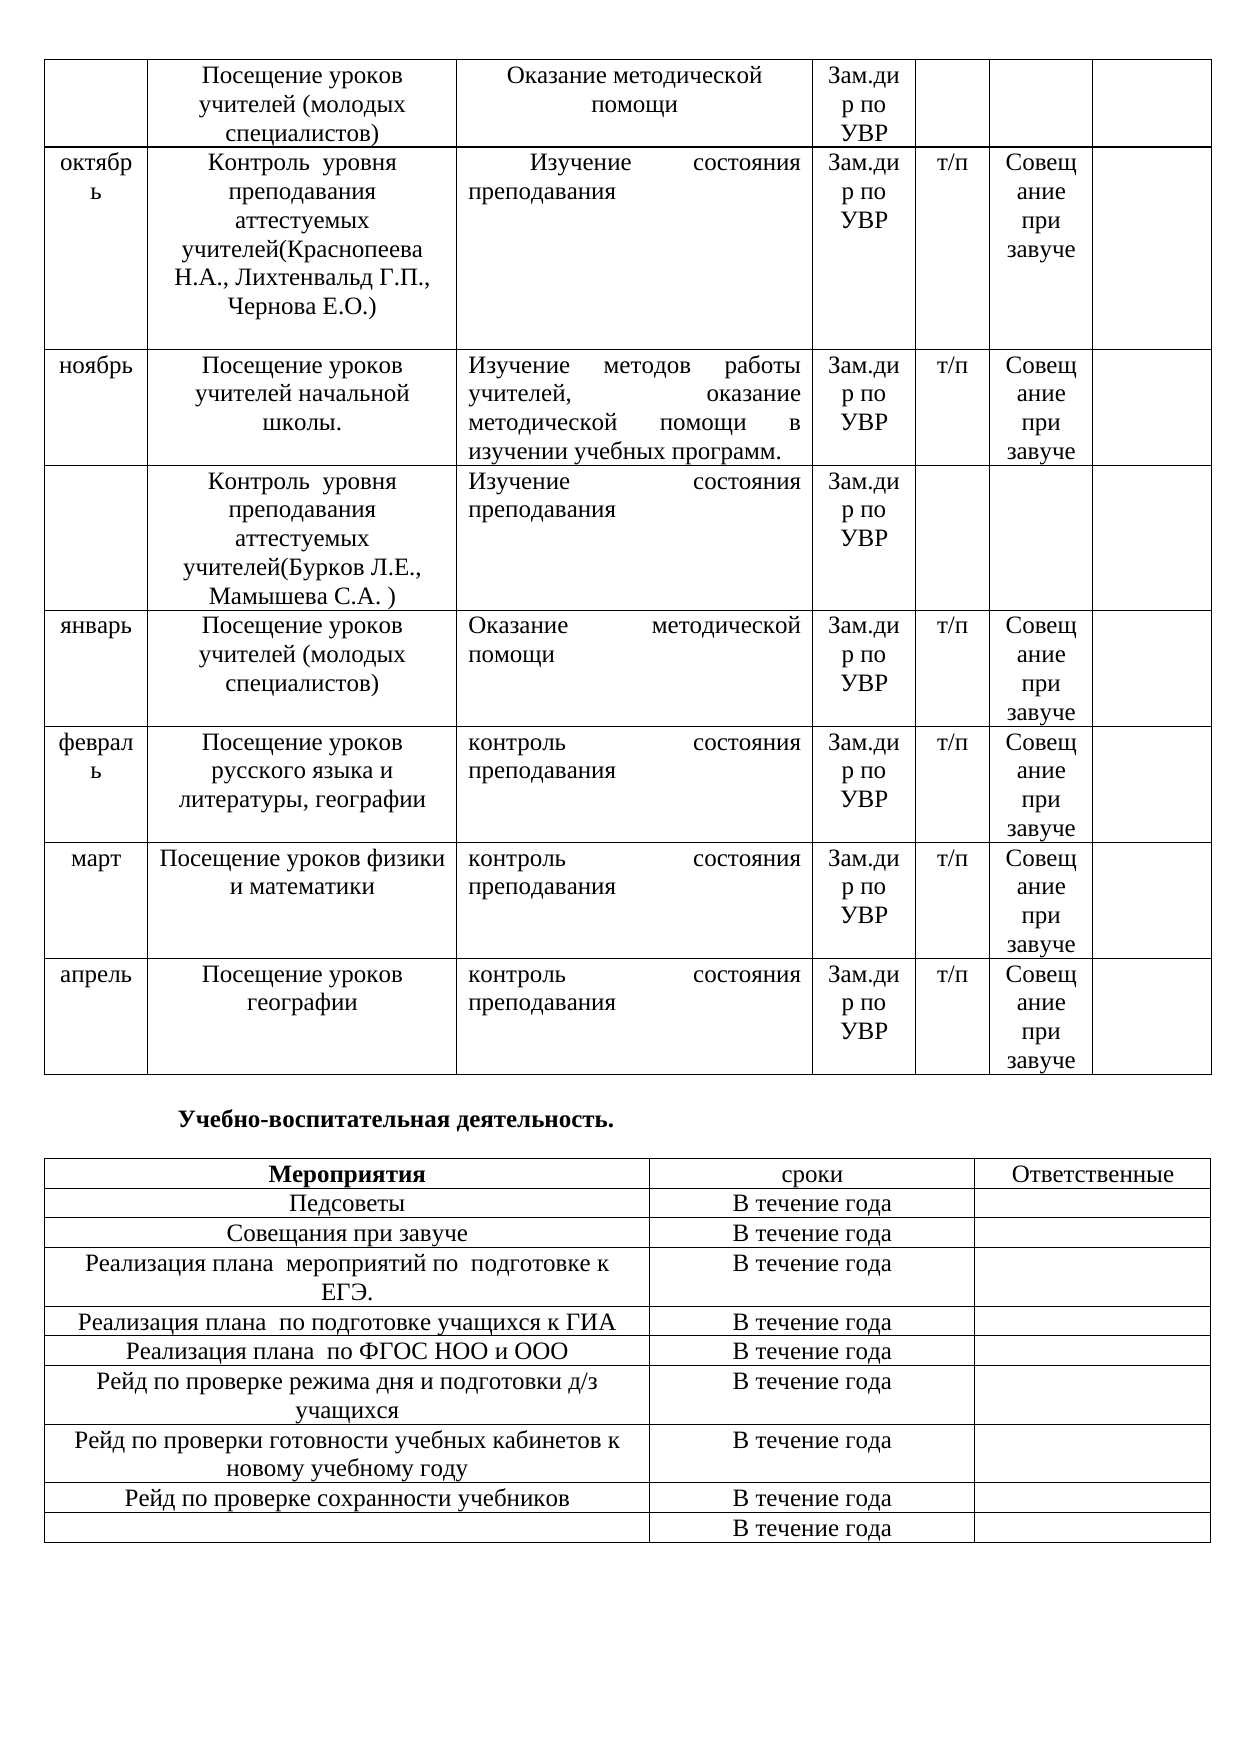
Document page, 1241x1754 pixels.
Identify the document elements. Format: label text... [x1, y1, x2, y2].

table_cell Рейд по проверки готовности учебных кабинетов к новому учебному году [45, 1425, 649, 1482]
text Учебно-воспитательная деятельность. [177, 1104, 1152, 1133]
table_cell т/п [916, 611, 989, 726]
table_cell [990, 466, 1092, 609]
table_cell Контроль уровня преподавания аттестуемых учителей(Бурков Л.Е., Мамышева С.А. ) [148, 466, 456, 609]
table_cell Оказание методической помощи [457, 60, 812, 146]
table_cell Посещение уроков географии [148, 959, 456, 1074]
table_cell Зам.дир по УВР [813, 727, 915, 842]
table_cell Оказание методической помощи [457, 611, 812, 726]
table_cell Совещание при завуче [990, 611, 1092, 726]
table_cell [1093, 350, 1211, 465]
table_cell [975, 1189, 1210, 1217]
table_cell [45, 1513, 649, 1542]
table_cell В течение года [650, 1483, 974, 1512]
table_cell Зам.дир по УВР [813, 60, 915, 146]
table_cell контроль состояния преподавания [457, 843, 812, 958]
table_cell Совещания при завуче [45, 1218, 649, 1247]
table_cell контроль состояния преподавания [457, 959, 812, 1074]
table_cell [975, 1248, 1210, 1306]
table_cell Реализация плана мероприятий по подготовке к ЕГЭ. [45, 1248, 649, 1306]
table_cell Контроль уровня преподавания аттестуемых учителей(Краснопеева Н.А., Лихтенвальд Г.П., Чернова Е.О.) [148, 148, 456, 349]
table_cell Зам.дир по УВР [813, 959, 915, 1074]
table_cell Совещание при завуче [990, 959, 1092, 1074]
table_cell [1093, 959, 1211, 1074]
table_cell [990, 60, 1092, 146]
table_cell Зам.дир по УВР [813, 350, 915, 465]
table_cell Посещение уроков учителей (молодых специалистов) [148, 611, 456, 726]
table_cell [916, 60, 989, 146]
table_cell В течение года [650, 1248, 974, 1306]
table_cell т/п [916, 350, 989, 465]
table_cell Совещание при завуче [990, 148, 1092, 349]
table_cell апрель [45, 959, 147, 1074]
table_cell [1093, 843, 1211, 958]
table_cell январь [45, 611, 147, 726]
table_cell Посещение уроков учителей начальной школы. [148, 350, 456, 465]
table_cell [975, 1336, 1210, 1365]
table_cell Посещение уроков учителей (молодых специалистов) [148, 60, 456, 146]
table_cell Посещение уроков физики и математики [148, 843, 456, 958]
table_cell [975, 1483, 1210, 1512]
table_cell [1093, 148, 1211, 349]
table_cell февраль [45, 727, 147, 842]
table_cell Изучение состояния преподавания [457, 466, 812, 609]
table_cell [45, 60, 147, 146]
table_cell [975, 1425, 1210, 1482]
table_cell Рейд по проверке сохранности учебников [45, 1483, 649, 1512]
table_cell [975, 1513, 1210, 1542]
table_cell [975, 1218, 1210, 1247]
table_cell В течение года [650, 1336, 974, 1365]
table_cell Изучение состояния преподавания [457, 148, 812, 349]
table_cell Совещание при завуче [990, 350, 1092, 465]
table_cell В течение года [650, 1425, 974, 1482]
table_cell Посещение уроков русского языка и литературы, географии [148, 727, 456, 842]
table_cell Реализация плана по подготовке учащихся к ГИА [45, 1307, 649, 1335]
table_cell Педсоветы [45, 1189, 649, 1217]
table_header Ответственные [975, 1159, 1210, 1187]
table_cell В течение года [650, 1366, 974, 1424]
table_cell [1093, 611, 1211, 726]
table_cell Зам.дир по УВР [813, 148, 915, 349]
table_cell т/п [916, 727, 989, 842]
table_cell Зам.дир по УВР [813, 843, 915, 958]
table_cell т/п [916, 148, 989, 349]
table_cell [975, 1307, 1210, 1335]
table_cell [1093, 466, 1211, 609]
table_cell [1093, 60, 1211, 146]
table_cell Совещание при завуче [990, 843, 1092, 958]
table_cell контроль состояния преподавания [457, 727, 812, 842]
table_cell ноябрь [45, 350, 147, 465]
table_header сроки [650, 1159, 974, 1187]
table_cell [45, 466, 147, 609]
table_cell В течение года [650, 1189, 974, 1217]
table_cell Реализация плана по ФГОС НОО и ООО [45, 1336, 649, 1365]
table_cell октябрь [45, 148, 147, 349]
table_cell В течение года [650, 1513, 974, 1542]
table_cell Совещание при завуче [990, 727, 1092, 842]
table_cell т/п [916, 959, 989, 1074]
table_cell т/п [916, 843, 989, 958]
table_cell [1093, 727, 1211, 842]
table_header Мероприятия [45, 1159, 649, 1187]
table_cell Рейд по проверке режима дня и подготовки д/з учащихся [45, 1366, 649, 1424]
table_cell [916, 466, 989, 609]
table_cell В течение года [650, 1307, 974, 1335]
table_cell [975, 1366, 1210, 1424]
table_cell В течение года [650, 1218, 974, 1247]
table_cell март [45, 843, 147, 958]
table_cell Зам.дир по УВР [813, 611, 915, 726]
table_cell Зам.дир по УВР [813, 466, 915, 609]
table_cell Изучение методов работы учителей, оказание методической помощи в изучении учебных программ. [457, 350, 812, 465]
